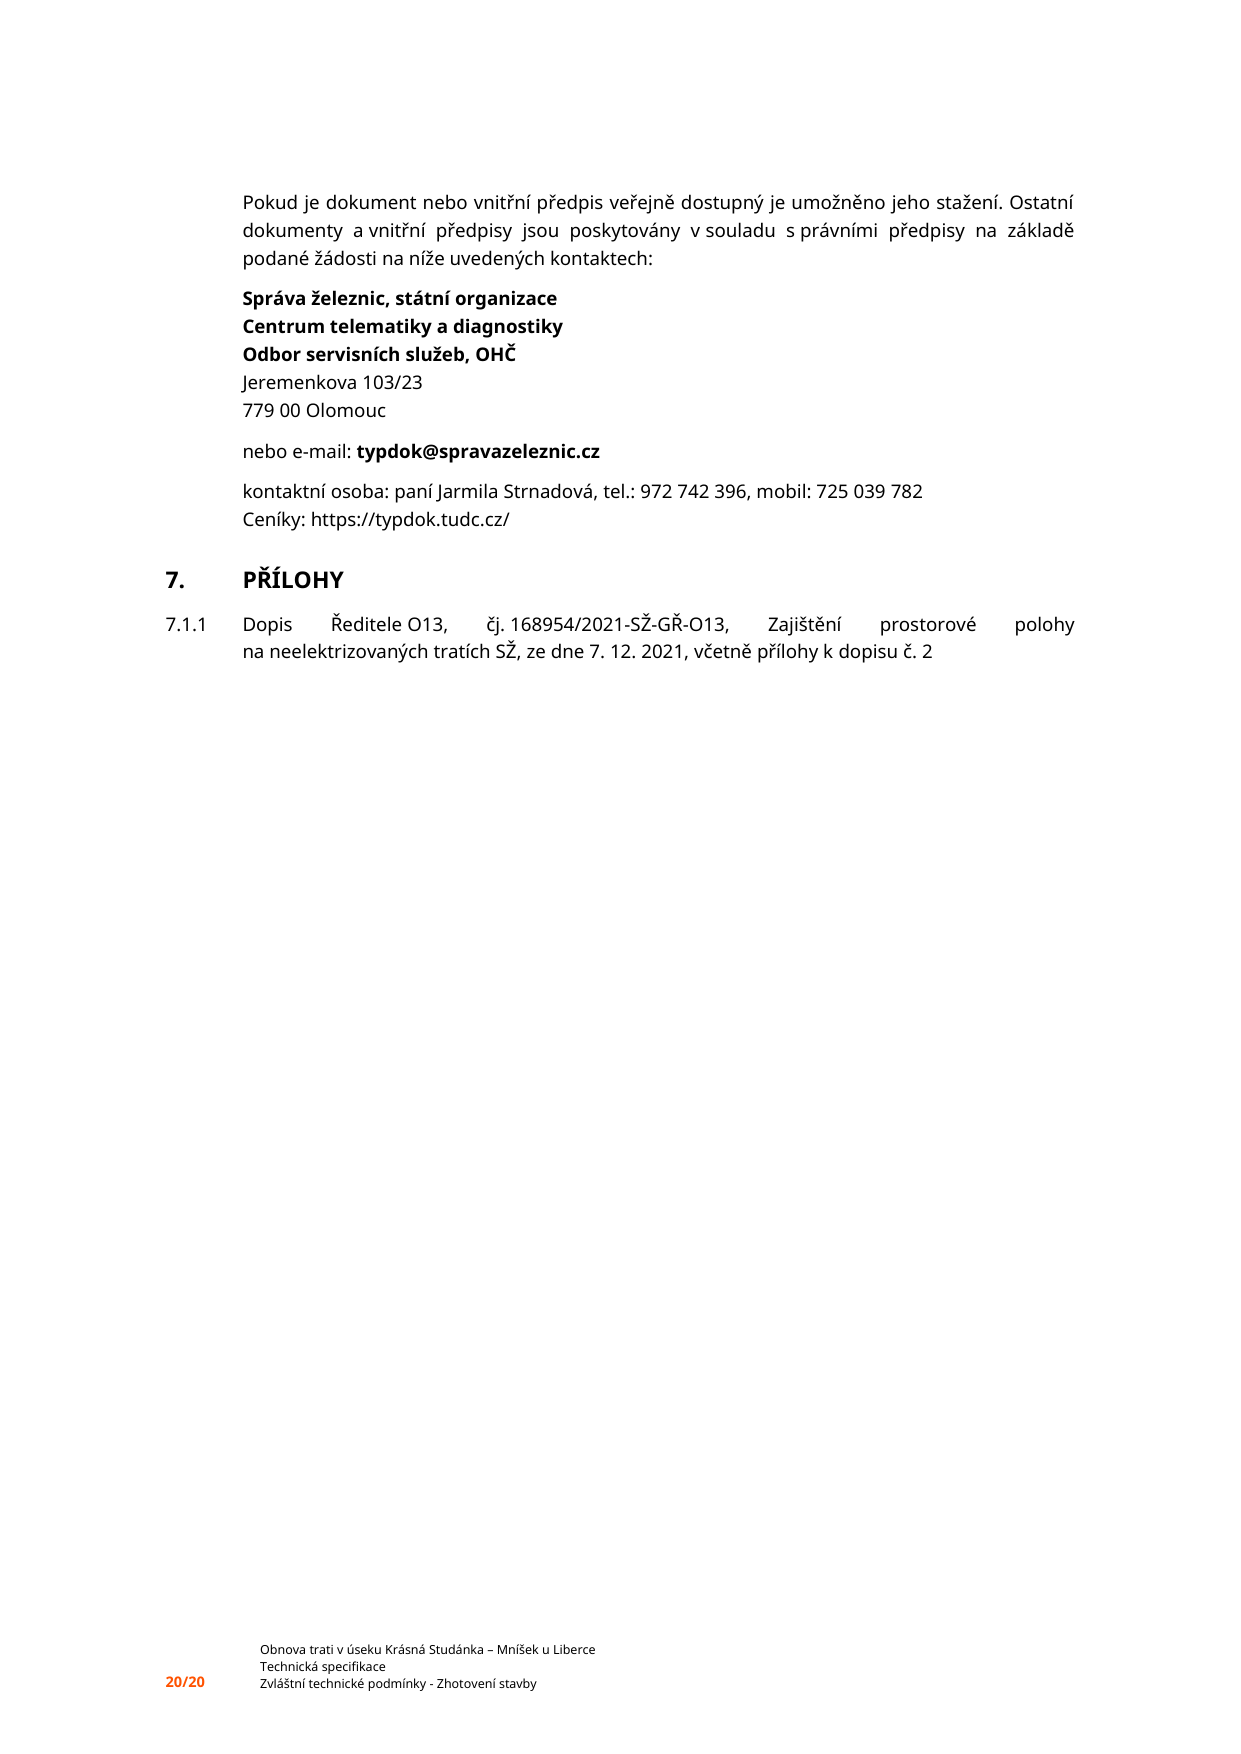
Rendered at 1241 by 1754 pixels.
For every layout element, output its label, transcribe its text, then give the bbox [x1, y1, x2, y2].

text nebo e-mail: typdok@spravazeleznic.cz [242, 438, 1075, 464]
text 779 00 Olomouc [242, 398, 1075, 423]
text Správa železnic, státní organizace [242, 286, 1075, 311]
text Pokud je dokument nebo vnitřní předpis veřejně dostupný je umožněno jeho stažení. Ostatní dokumenty a vnitřní předpisy jsou poskytovány v souladu s právními předpisy na základě podané žádosti na níže uvedených kontaktech: [242, 189, 1075, 271]
text Jeremenkova 103/23 [242, 370, 1075, 395]
list Dopis Ředitele O13, čj. 168954/2021-SŽ-GŘ-O13, Zajištění prostorové polohy na neelektrizovaných tratích SŽ, ze dne 7. 12. 2021, včetně přílohy k dopisu č. 2 [165, 611, 1075, 664]
text kontaktní osoba: paní Jarmila Strnadová, tel.: 972 742 396, mobil: 725 039 782 [242, 479, 1075, 504]
list PŘÍLOHY [165, 564, 1075, 595]
text Ceníky: https://typdok.tudc.cz/ [242, 507, 1075, 532]
text Centrum telematiky a diagnostiky [242, 314, 1075, 339]
text Odbor servisních služeb, OHČ [242, 342, 1075, 367]
